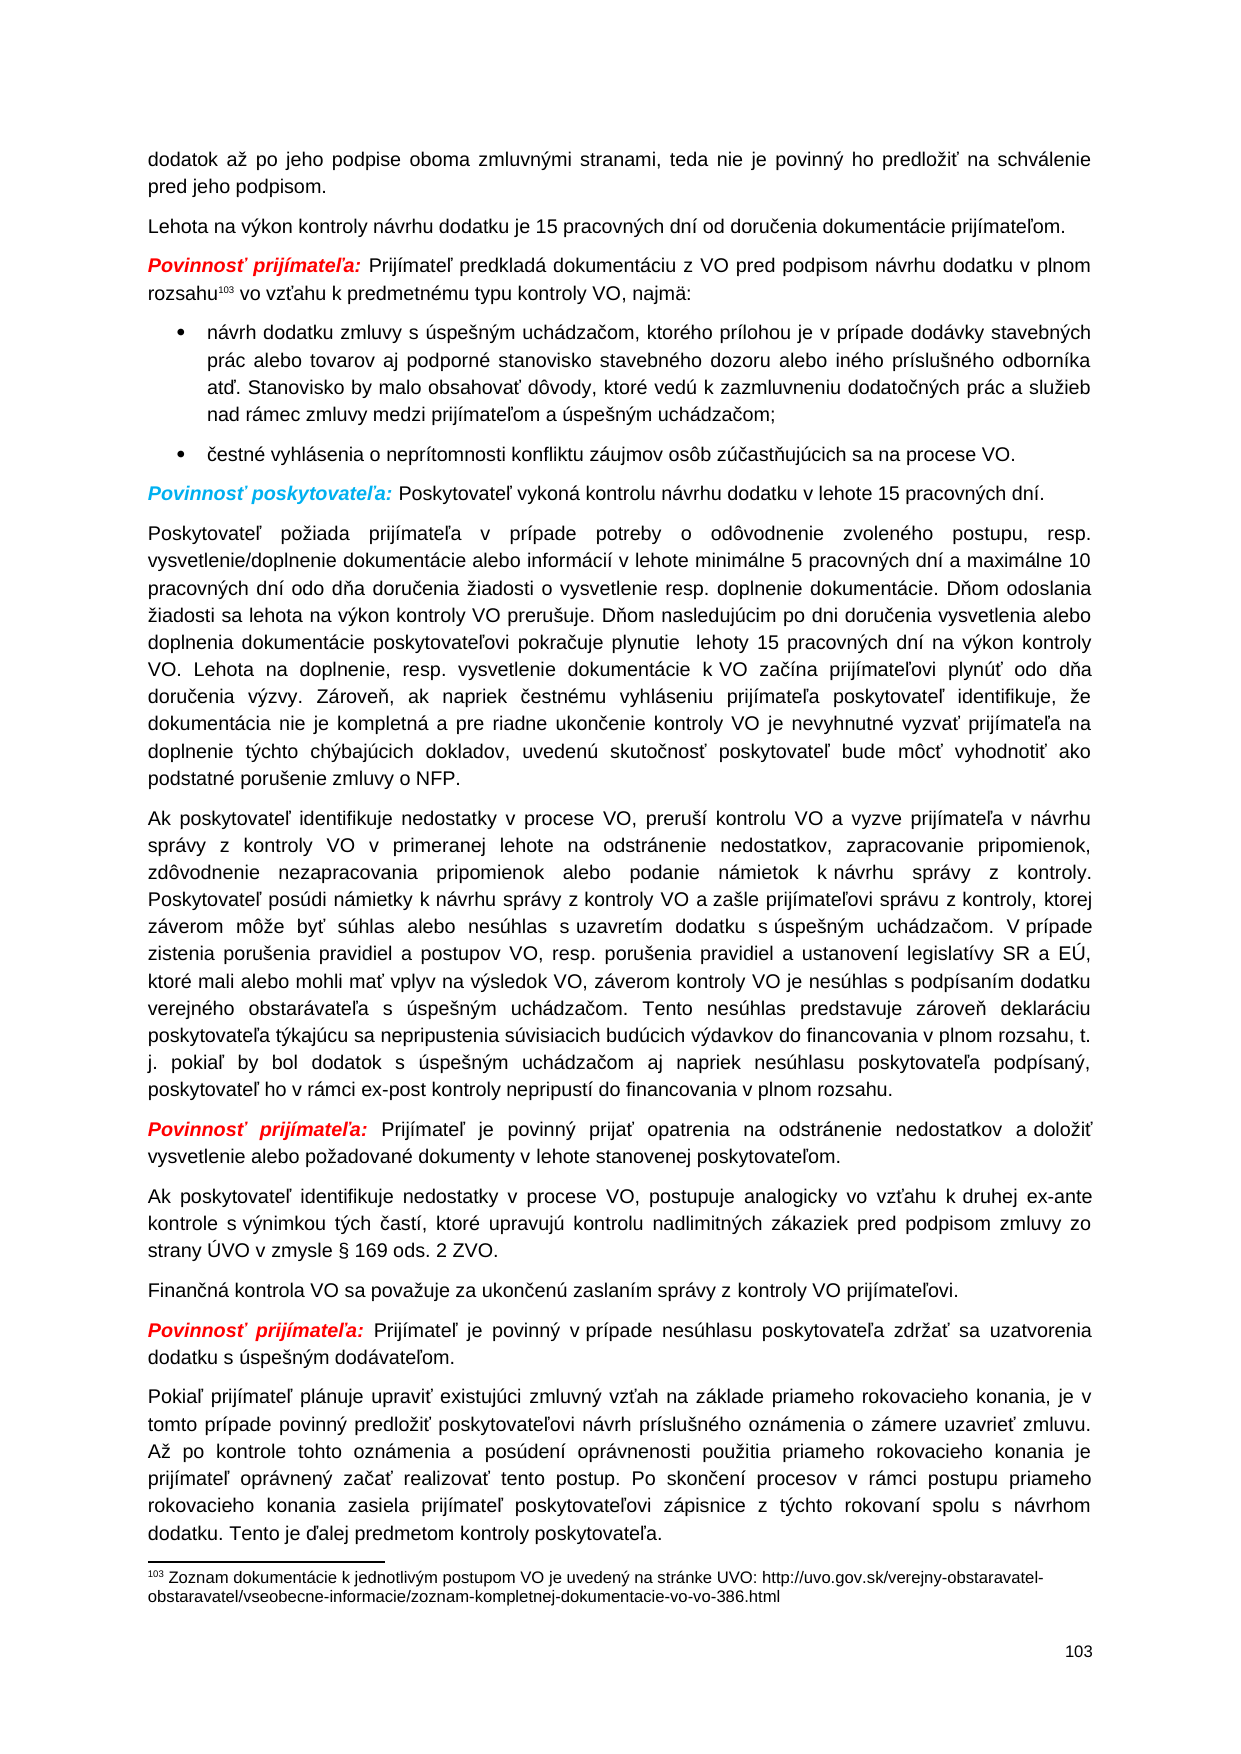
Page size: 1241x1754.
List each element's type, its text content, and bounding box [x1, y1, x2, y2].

text Finančná kontrola VO sa považuje za ukončenú zaslaním správy z kontroly VO prijímateľovi. [148, 1279, 1092, 1302]
text Povinnosť prijímateľa: Prijímateľ predkladá dokumentáciu z VO pred podpisom návrhu dodatku v plnom rozsahu vo vzťahu k predmetnému typu kontroly VO, najmä: [148, 254, 1092, 304]
text Ak poskytovateľ identifikuje nedostatky v procese VO, postupuje analogicky vo vzťahu k druhej ex-ante kontrole s výnimkou tých častí, ktoré upravujú kontrolu nadlimitných zákaziek pred podpisom zmluvy zo strany ÚVO v zmysle § 169 ods. 2 ZVO. [148, 1185, 1092, 1262]
text Povinnosť prijímateľa: Prijímateľ je povinný v prípade nesúhlasu poskytovateľa zdržať sa uzatvorenia dodatku s úspešným dodávateľom. [148, 1318, 1092, 1368]
text Poskytovateľ požiada prijímateľa v prípade potreby o odôvodnenie zvoleného postupu, resp. vysvetlenie/doplnenie dokumentácie alebo informácií v lehote minimálne 5 pracovných dní a maximálne 10 pracovných dní odo dňa doručenia žiadosti o vysvetlenie resp. doplnenie dokumentácie. Dňom odoslania žiadosti sa lehota na výkon kontroly VO prerušuje. Dňom nasledujúcim po dni doručenia vysvetlenia alebo doplnenia dokumentácie poskytovateľovi pokračuje plynutie lehoty 15 pracovných dní na výkon kontroly VO. Lehota na doplnenie, resp. vysvetlenie dokumentácie k VO začína prijímateľovi plynúť odo dňa doručenia výzvy. Zároveň, ak napriek čestnému vyhláseniu prijímateľa poskytovateľ identifikuje, že dokumentácia nie je kompletná a pre riadne ukončenie kontroly VO je nevyhnutné vyzvať prijímateľa na doplnenie týchto chýbajúcich dokladov, uvedenú skutočnosť poskytovateľ bude môcť vyhodnotiť ako podstatné porušenie zmluvy o NFP. [148, 522, 1092, 789]
text čestné vyhlásenia o neprítomnosti konfliktu záujmov osôb zúčastňujúcich sa na procese VO. [177, 442, 1092, 465]
text návrh dodatku zmluvy s úspešným uchádzačom, ktorého prílohou je v prípade dodávky stavebných prác alebo tovarov aj podporné stanovisko stavebného dozoru alebo iného príslušného odborníka atď. Stanovisko by malo obsahovať dôvody, ktoré vedú k zazmluvneniu dodatočných prác a služieb nad rámec zmluvy medzi prijímateľom a úspešným uchádzačom; [177, 321, 1092, 426]
text Pokiaľ prijímateľ plánuje upraviť existujúci zmluvný vzťah na základe priameho rokovacieho konania, je v tomto prípade povinný predložiť poskytovateľovi návrh príslušného oznámenia o zámere uzavrieť zmluvu. Až po kontrole tohto oznámenia a posúdení oprávnenosti použitia priameho rokovacieho konania je prijímateľ oprávnený začať realizovať tento postup. Po skončení procesov v rámci postupu priameho rokovacieho konania zasiela prijímateľ poskytovateľovi zápisnice z týchto rokovaní spolu s návrhom dodatku. Tento je ďalej predmetom kontroly poskytovateľa. [148, 1385, 1092, 1544]
text Povinnosť poskytovateľa: Poskytovateľ vykoná kontrolu návrhu dodatku v lehote 15 pracovných dní. [148, 482, 1092, 505]
text Lehota na výkon kontroly návrhu dodatku je 15 pracovných dní od doručenia dokumentácie prijímateľom. [148, 214, 1092, 237]
text Povinnosť prijímateľa: Prijímateľ je povinný prijať opatrenia na odstránenie nedostatkov a doložiť vysvetlenie alebo požadované dokumenty v lehote stanovenej poskytovateľom. [148, 1118, 1092, 1168]
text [148, 148, 1092, 198]
text Ak poskytovateľ identifikuje nedostatky v procese VO, preruší kontrolu VO a vyzve prijímateľa v návrhu správy z kontroly VO v primeranej lehote na odstránenie nedostatkov, zapracovanie pripomienok, zdôvodnenie nezapracovania pripomienok alebo podanie námietok k návrhu správy z kontroly. Poskytovateľ posúdi námietky k návrhu správy z kontroly VO a zašle prijímateľovi správu z kontroly, ktorej záverom môže byť súhlas alebo nesúhlas s uzavretím dodatku s úspešným uchádzačom. V prípade zistenia porušenia pravidiel a postupov VO, resp. porušenia pravidiel a ustanovení legislatívy SR a EÚ, ktoré mali alebo mohli mať vplyv na výsledok VO, záverom kontroly VO je nesúhlas s podpísaním dodatku verejného obstarávateľa s úspešným uchádzačom. Tento nesúhlas predstavuje zároveň deklaráciu poskytovateľa týkajúcu sa nepripustenia súvisiacich budúcich výdavkov do financovania v plnom rozsahu, t. j. pokiaľ by bol dodatok s úspešným uchádzačom aj napriek nesúhlasu poskytovateľa podpísaný, poskytovateľ ho v rámci ex-post kontroly nepripustí do financovania v plnom rozsahu. [148, 806, 1092, 1101]
